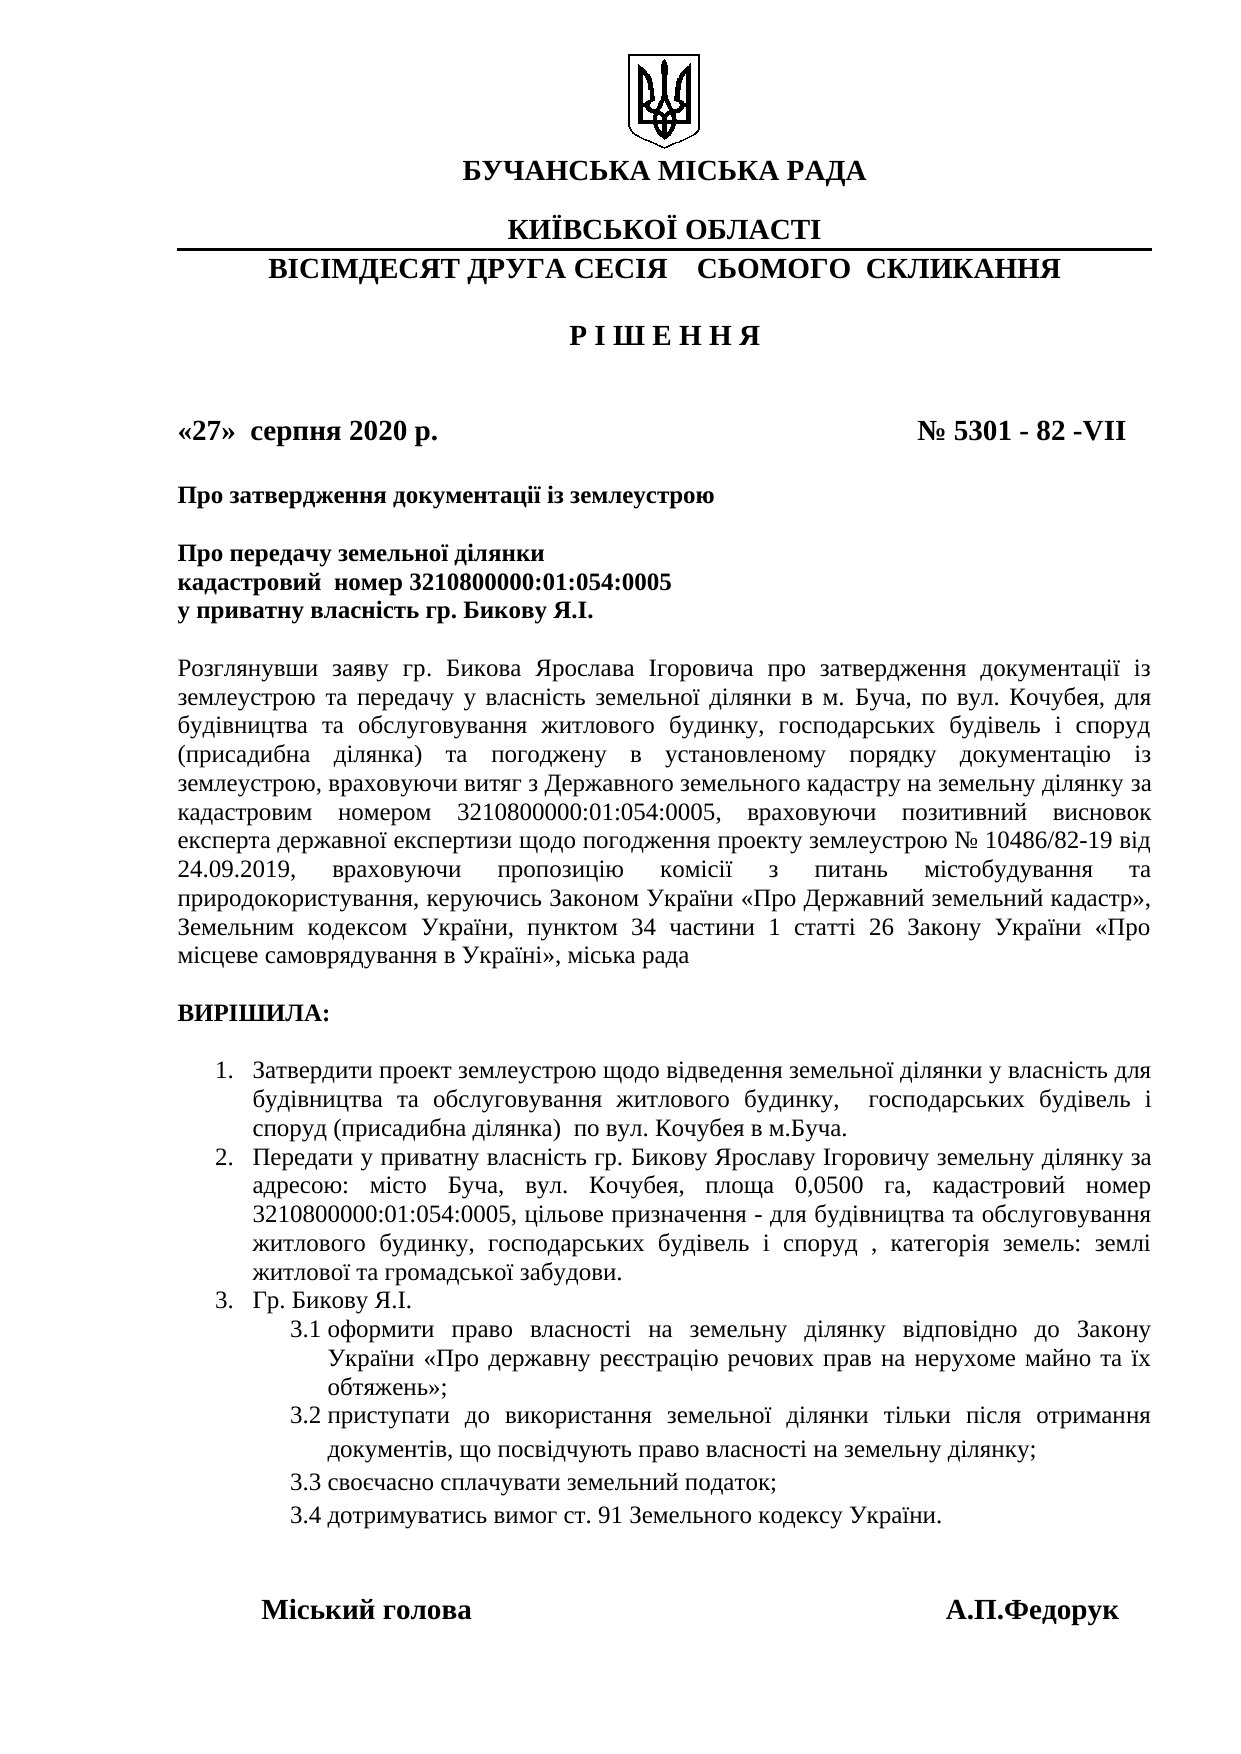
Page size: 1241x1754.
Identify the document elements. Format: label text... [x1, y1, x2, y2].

list приступати до використання земельної ділянки тільки після отримання документів, що посвідчують право власності на земельну ділянку; [290, 1401, 1152, 1462]
list Гр. Бикову Я.І. [215, 1286, 1152, 1314]
list дотримуватись вимог ст. 91 Земельного кодексу України. [290, 1500, 1152, 1528]
text Про затвердження документації із землеустрою [177, 481, 1152, 509]
text Міський голова А.П.Федорук [177, 1592, 1152, 1626]
text ВІСІМДЕСЯТ ДРУГА СЕСІЯ СЬОМОГО СКЛИКАННЯ [177, 251, 1152, 285]
text Про передачу земельної ділянки [177, 538, 1152, 567]
text у приватну власність гр. Бикову Я.І. [177, 596, 1152, 624]
list своєчасно сплачувати земельний податок; [290, 1467, 1152, 1495]
text КИЇВСЬКОЇ ОБЛАСТІ [177, 212, 1152, 248]
list оформити право власності на земельну ділянку відповідно до Закону України «Про державну реєстрацію речових прав на нерухоме майно та їх обтяжень»; [290, 1314, 1152, 1401]
text ВИРІШИЛА: [177, 998, 1152, 1027]
text БУЧАНСЬКА МІСЬКА РАДА [177, 153, 1152, 187]
list Передати у приватну власність гр. Бикову Ярославу Ігоровичу земельну ділянку за адресою: місто Буча, вул. Кочубея, площа 0,0500 га, кадастровий номер 3210800000:01:054:0005, цільове призначення - для будівництва та обслуговування житлового будинку, господарських будівель і споруд , категорія земель: землі житлової та громадської забудови. [215, 1142, 1152, 1286]
list Затвердити проект землеустрою щодо відведення земельної ділянки у власність для будівництва та обслуговування житлового будинку, господарських будівель і споруд (присадибна ділянка) по вул. Кочубея в м.Буча. [215, 1056, 1152, 1142]
text Р І Ш Е Н Н Я [177, 318, 1152, 352]
text Розглянувши заяву гр. Бикова Ярослава Ігоровича про затвердження документації із землеустрою та передачу у власність земельної ділянки в м. Буча, по вул. Кочубея, для будівництва та обслуговування житлового будинку, господарських будівель і споруд (присадибна ділянка) та погоджену в установленому порядку документацію із землеустрою, враховуючи витяг з Державного земельного кадастру на земельну ділянку за кадастровим номером 3210800000:01:054:0005, враховуючи позитивний висновок експерта державної експертизи щодо погодження проекту землеустрою № 10486/82-19 від 24.09.2019, враховуючи пропозицію комісії з питань містобудування та природокористування, керуючись Законом України «Про Державний земельний кадастр», Земельним кодексом України, пунктом 34 частини 1 статті 26 Закону України «Про місцеве самоврядування в Україні», міська рада [177, 653, 1152, 969]
text «27» серпня 2020 р. № 5301 - 82 -VІІ [177, 413, 1152, 447]
text кадастровий номер 3210800000:01:054:0005 [177, 567, 1152, 596]
